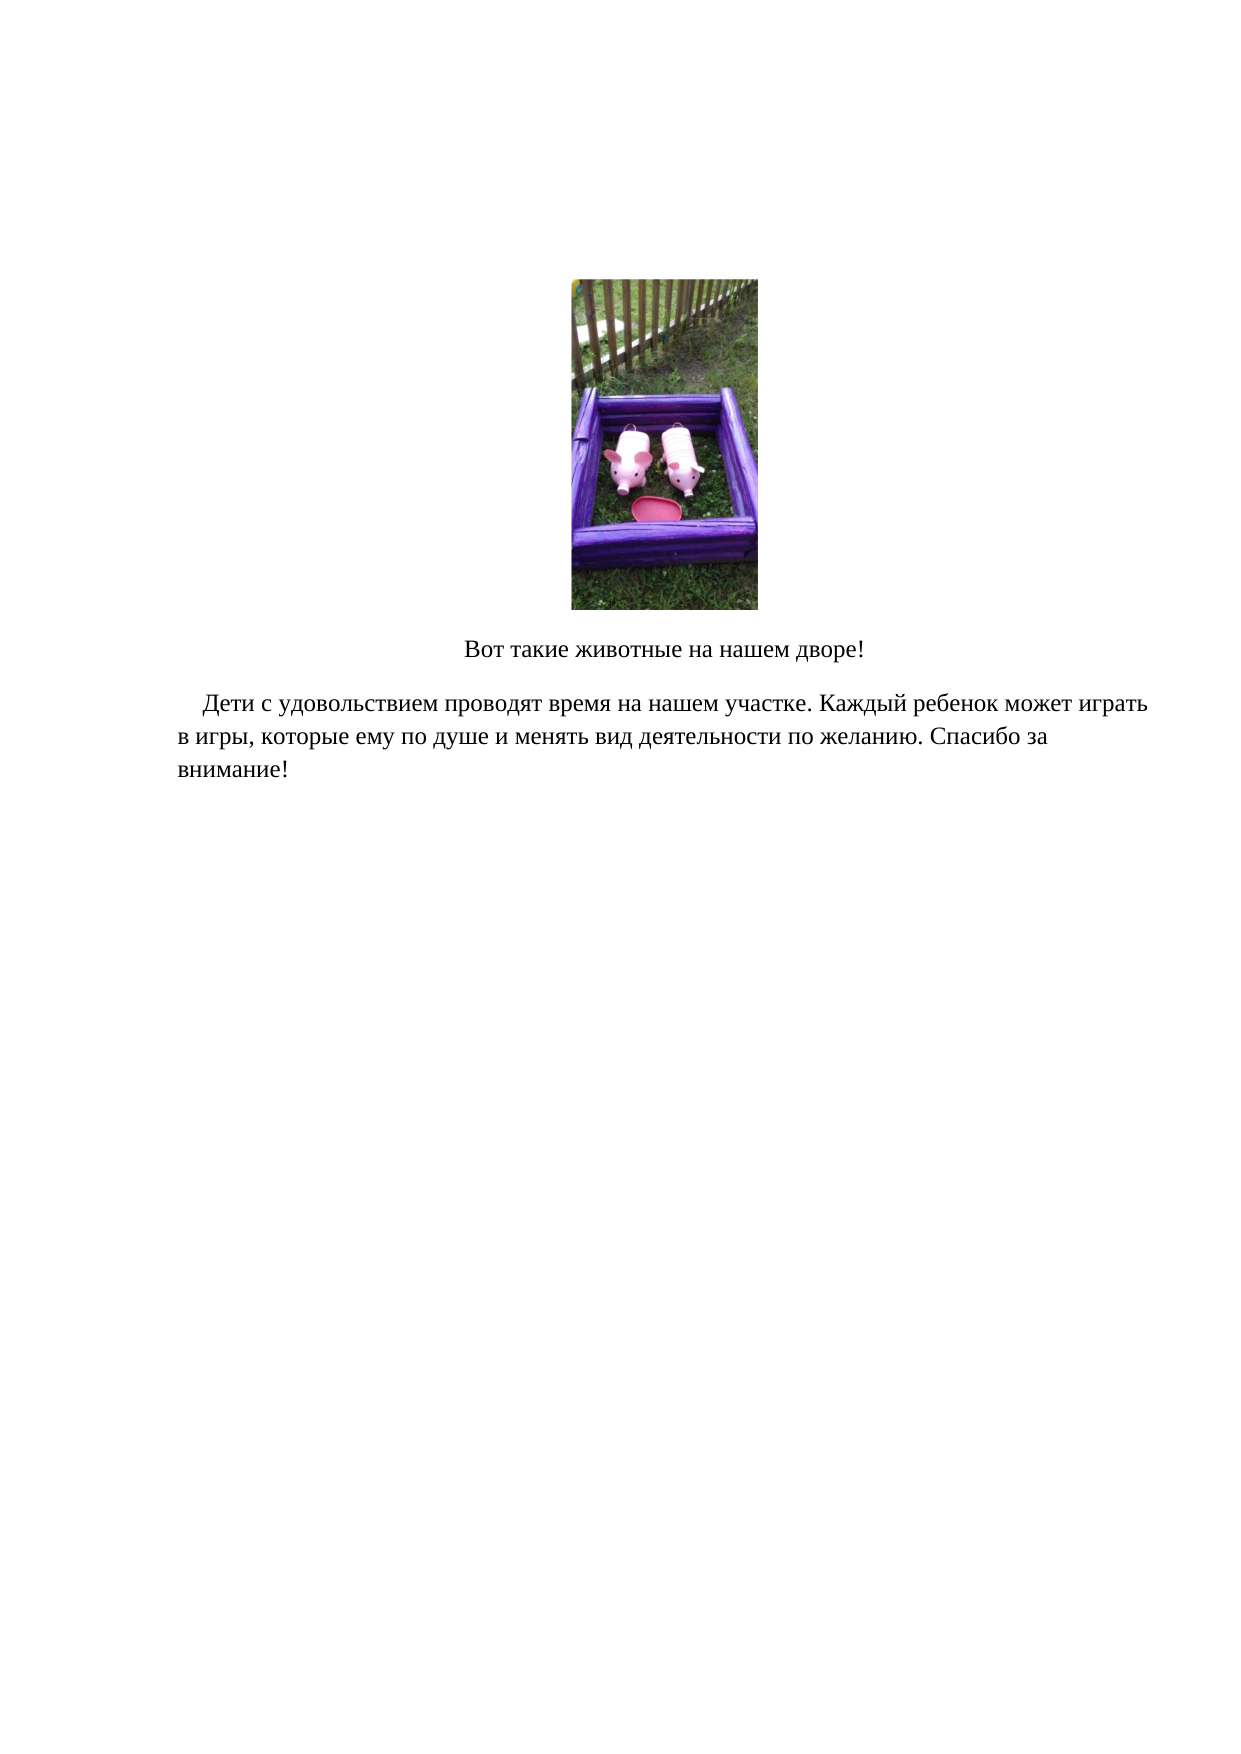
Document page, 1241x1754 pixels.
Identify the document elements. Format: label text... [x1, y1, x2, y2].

picture [572, 280, 758, 610]
text Вот такие животные на нашем дворе! [177, 634, 1152, 663]
text Дети с удовольствием проводят время на нашем участке. Каждый ребенок может играть в игры, которые ему по душе и менять вид деятельности по желанию. Спасибо за внимание! [177, 688, 1152, 783]
